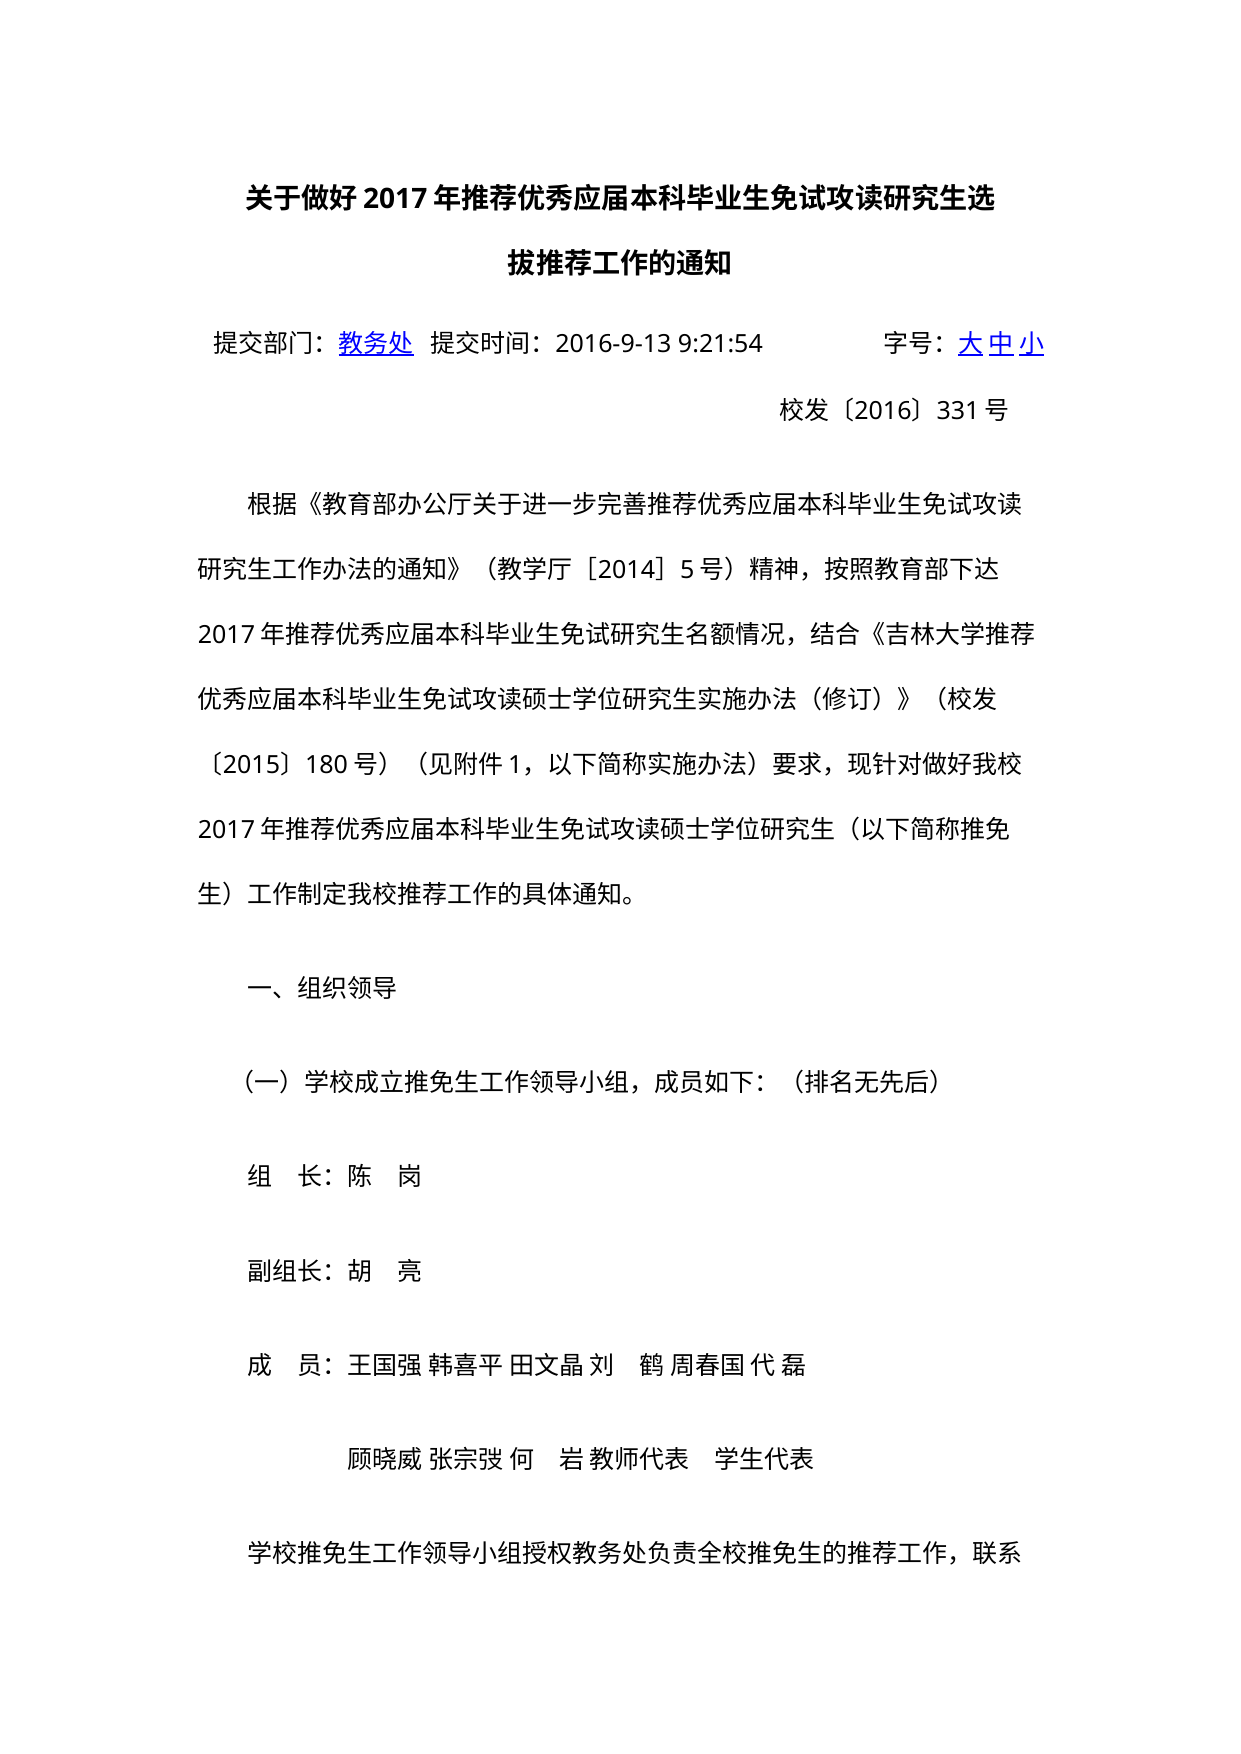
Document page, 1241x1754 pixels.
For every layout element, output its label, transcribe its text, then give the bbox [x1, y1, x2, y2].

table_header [196, 374, 1044, 1586]
table_header 关于做好2017年推荐优秀应届本科毕业生免试攻读研究生选拔推荐工作的通知 [239, 162, 1001, 309]
table_header 提交部门：教务处 提交时间：2016-9-13 9:21:54 [196, 309, 763, 374]
table_header 字号：大 中 小 [763, 309, 1044, 374]
